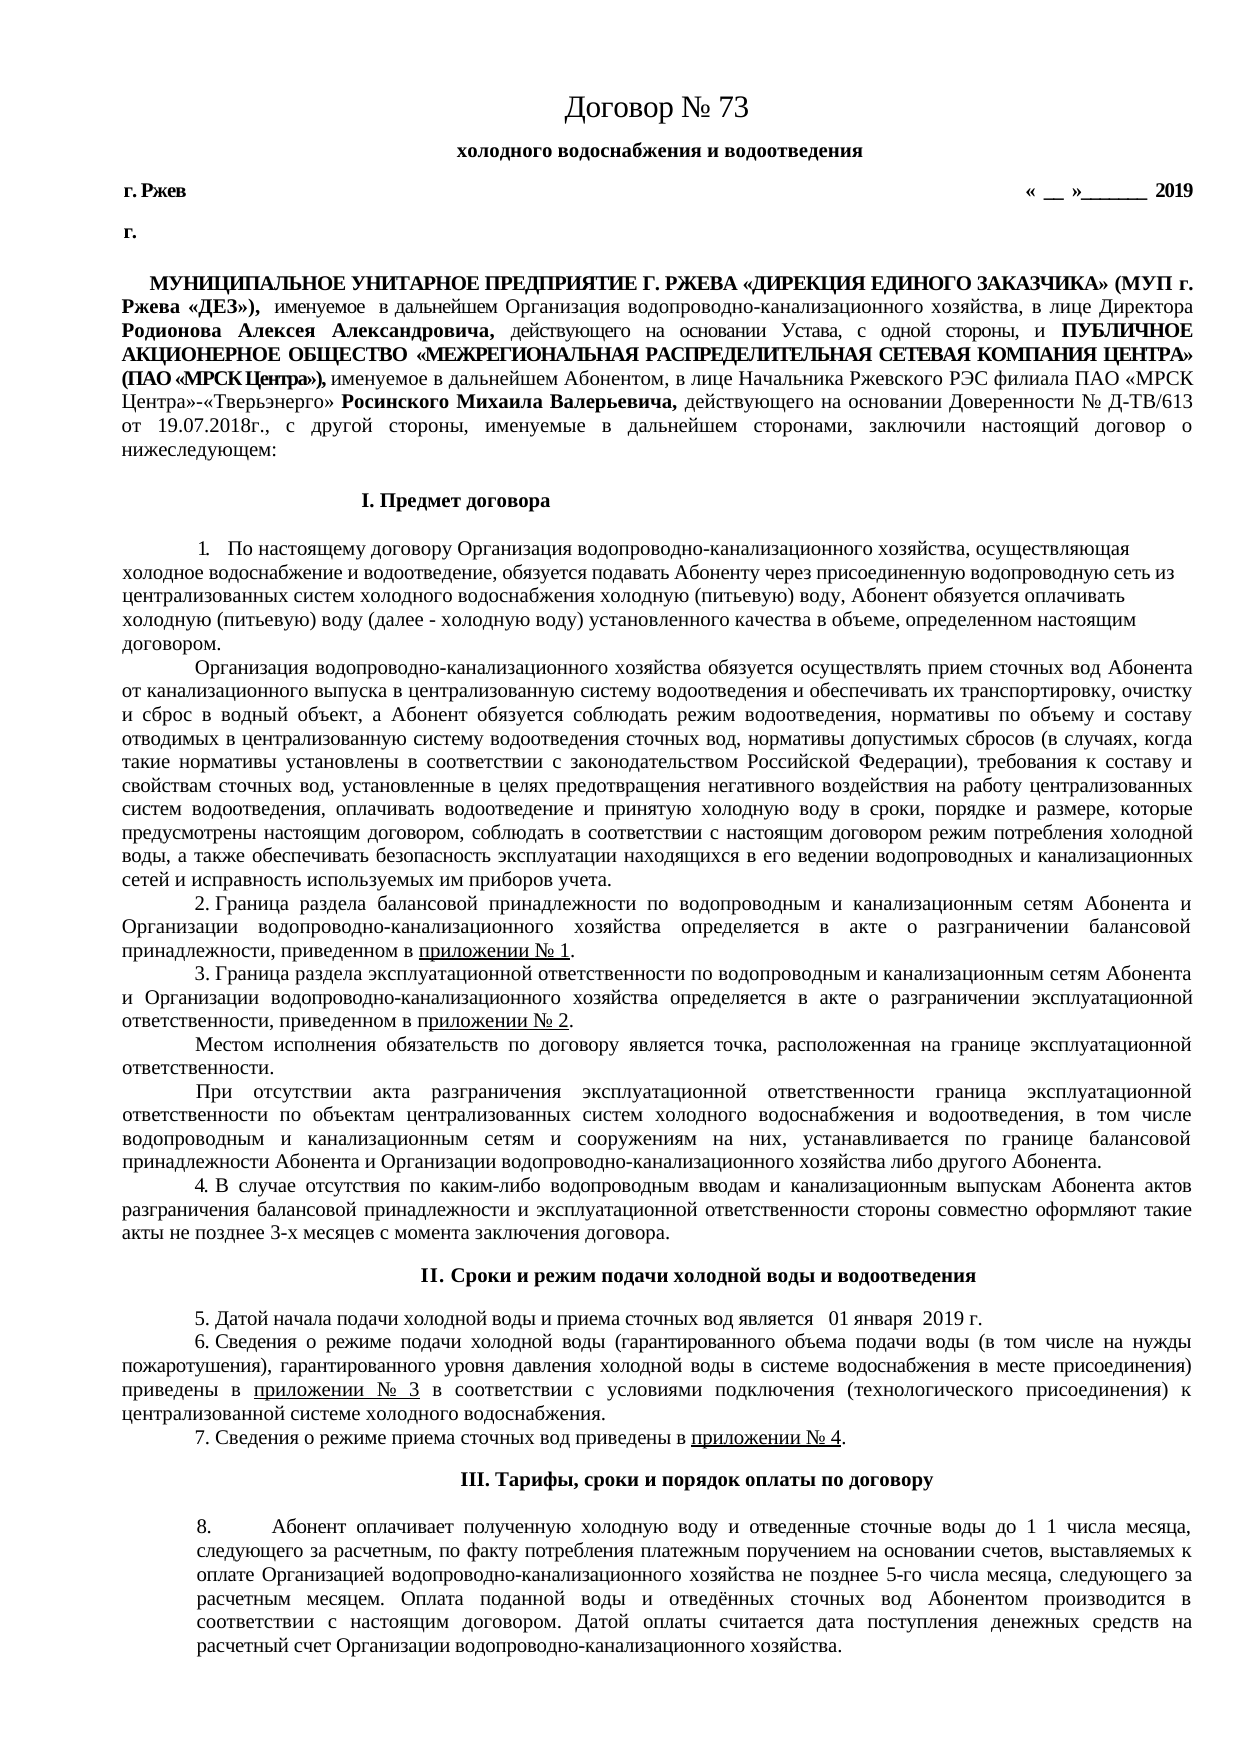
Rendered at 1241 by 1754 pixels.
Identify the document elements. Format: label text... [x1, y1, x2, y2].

text При отсутствии акта разграничения эксплуатационной ответственности граница эксплуатационной ответственности по объектам централизованных систем холодного водоснабжения и водоотведения, в том числе водопроводным и канализационным сетям и сооружениям на них, устанавливается по границе балансовой принадлежности Абонента и Организации водопроводно-канализационного хозяйства либо другого Абонента. [122, 1079, 1192, 1174]
list Сведения о режиме приема сточных вод приведены в приложении № 4. [194, 1425, 1193, 1449]
text Организация водопроводно-канализационного хозяйства обязуется осуществлять прием сточных вод Абонента от канализационного выпуска в централизованную систему водоотведения и обеспечивать их транспортировку, очистку и сброс в водный объект, а Абонент обязуется соблюдать режим водоотведения, нормативы по объему и составу отводимых в централизованную систему водоотведения сточных вод, нормативы допустимых сбросов (в случаях, когда такие нормативы установлены в соответствии с законодательством Российской Федерации), требования к составу и свойствам сточных вод, установленные в целях предотвращения негативного воздействия на работу централизованных систем водоотведения, оплачивать водоотведение и принятую холодную воду в сроки, порядке и размере, которые предусмотрены настоящим договором, соблюдать в соответствии с настоящим договором режим потребления холодной воды, а также обеспечивать безопасность эксплуатации находящихся в его ведении водопроводных и канализационных сетей и исправность используемых им приборов учета. [122, 656, 1193, 891]
text МУНИЦИПАЛЬНОЕ УНИТАРНОЕ ПРЕДПРИЯТИЕ Г. РЖЕВА «ДИРЕКЦИЯ ЕДИНОГО ЗАКАЗЧИКА» (МУП г. Ржева «ДЕЗ»), именуемое в дальнейшем Организация водопроводно-канализационного хозяйства, в лице Директора Родионова Алексея Александровича, действующего на основании Устава, с одной стороны, и ПУБЛИЧНОЕ АКЦИОНЕРНОЕ ОБЩЕСТВО «МЕЖРЕГИОНАЛЬНАЯ РАСПРЕДЕЛИТЕЛЬНАЯ СЕТЕВАЯ КОМПАНИЯ ЦЕНТРА» (ПАО «МРСК Центра»), именуемое в дальнейшем Абонентом, в лице Начальника Ржевского РЭС филиала ПАО «МРСК Центра»-«Тверьэнерго» Росинского Михаила Валерьевича, действующего на основании Доверенности № Д-ТВ/613 от 19.07.2018г., с другой стороны, именуемые в дальнейшем сторонами, заключили настоящий договор о нижеследующем: [121, 271, 1193, 461]
text I. Предмет договора [121, 488, 1193, 512]
text III. Тарифы, сроки и порядок оплаты по договору [460, 1467, 1193, 1491]
list Граница раздела эксплуатационной ответственности по водопроводным и канализационным сетям Абонента и Организации водопроводно-канализационного хозяйства определяется в акте о разграничении эксплуатационной ответственности, приведенном в приложении № 2. [122, 962, 1193, 1032]
text 1. По настоящему договору Организация водопроводно-канализационного хозяйства, осуществляющая холодное водоснабжение и водоотведение, обязуется подавать Абоненту через присоединенную водопроводную сеть из централизованных систем холодного водоснабжения холодную (питьевую) воду, Абонент обязуется оплачивать холодную (питьевую) воду (далее - холодную воду) установленного качества в объеме, определенном настоящим договором. [122, 537, 1193, 655]
text холодного водоснабжения и водоотведения г. Ржев « __ »_______ 2019 г. [123, 124, 1193, 246]
list Граница раздела балансовой принадлежности по водопроводным и канализационным сетям Абонента и Организации водопроводно-канализационного хозяйства определяется в акте о разграничении балансовой принадлежности, приведенном в приложении № 1. [122, 891, 1192, 962]
text Местом исполнения обязательств по договору является точка, расположенная на границе эксплуатационной ответственности. [122, 1032, 1193, 1079]
text II. Сроки и режим подачи холодной воды и водоотведения [420, 1263, 1193, 1287]
text Договор № 73 [121, 89, 1192, 124]
list Датой начала подачи холодной воды и приема сточных вод является 01 января 2019 г. [194, 1306, 1193, 1330]
list Абонент оплачивает полученную холодную воду и отведенные сточные воды до 1 1 числа месяца, следующего за расчетным, по факту потребления платежным поручением на основании счетов, выставляемых к оплате Организацией водопроводно-канализационного хозяйства не позднее 5-го числа месяца, следующего за расчетным месяцем. Оплата поданной воды и отведённых сточных вод Абонентом производится в соответствии с настоящим договором. Датой оплаты считается дата поступления денежных средств на расчетный счет Организации водопроводно-канализационного хозяйства. [196, 1515, 1192, 1657]
text 4. В случае отсутствия по каким-либо водопроводным вводам и канализационным выпускам Абонента актов разграничения балансовой принадлежности и эксплуатационной ответственности стороны совместно оформляют такие акты не позднее 3-х месяцев с момента заключения договора. [122, 1174, 1192, 1244]
list Сведения о режиме подачи холодной воды (гарантированного объема подачи воды (в том числе на нужды пожаротушения), гарантированного уровня давления холодной воды в системе водоснабжения в месте присоединения) приведены в приложении № 3 в соответствии с условиями подключения (технологического присоединения) к централизованной системе холодного водоснабжения. [122, 1330, 1192, 1425]
